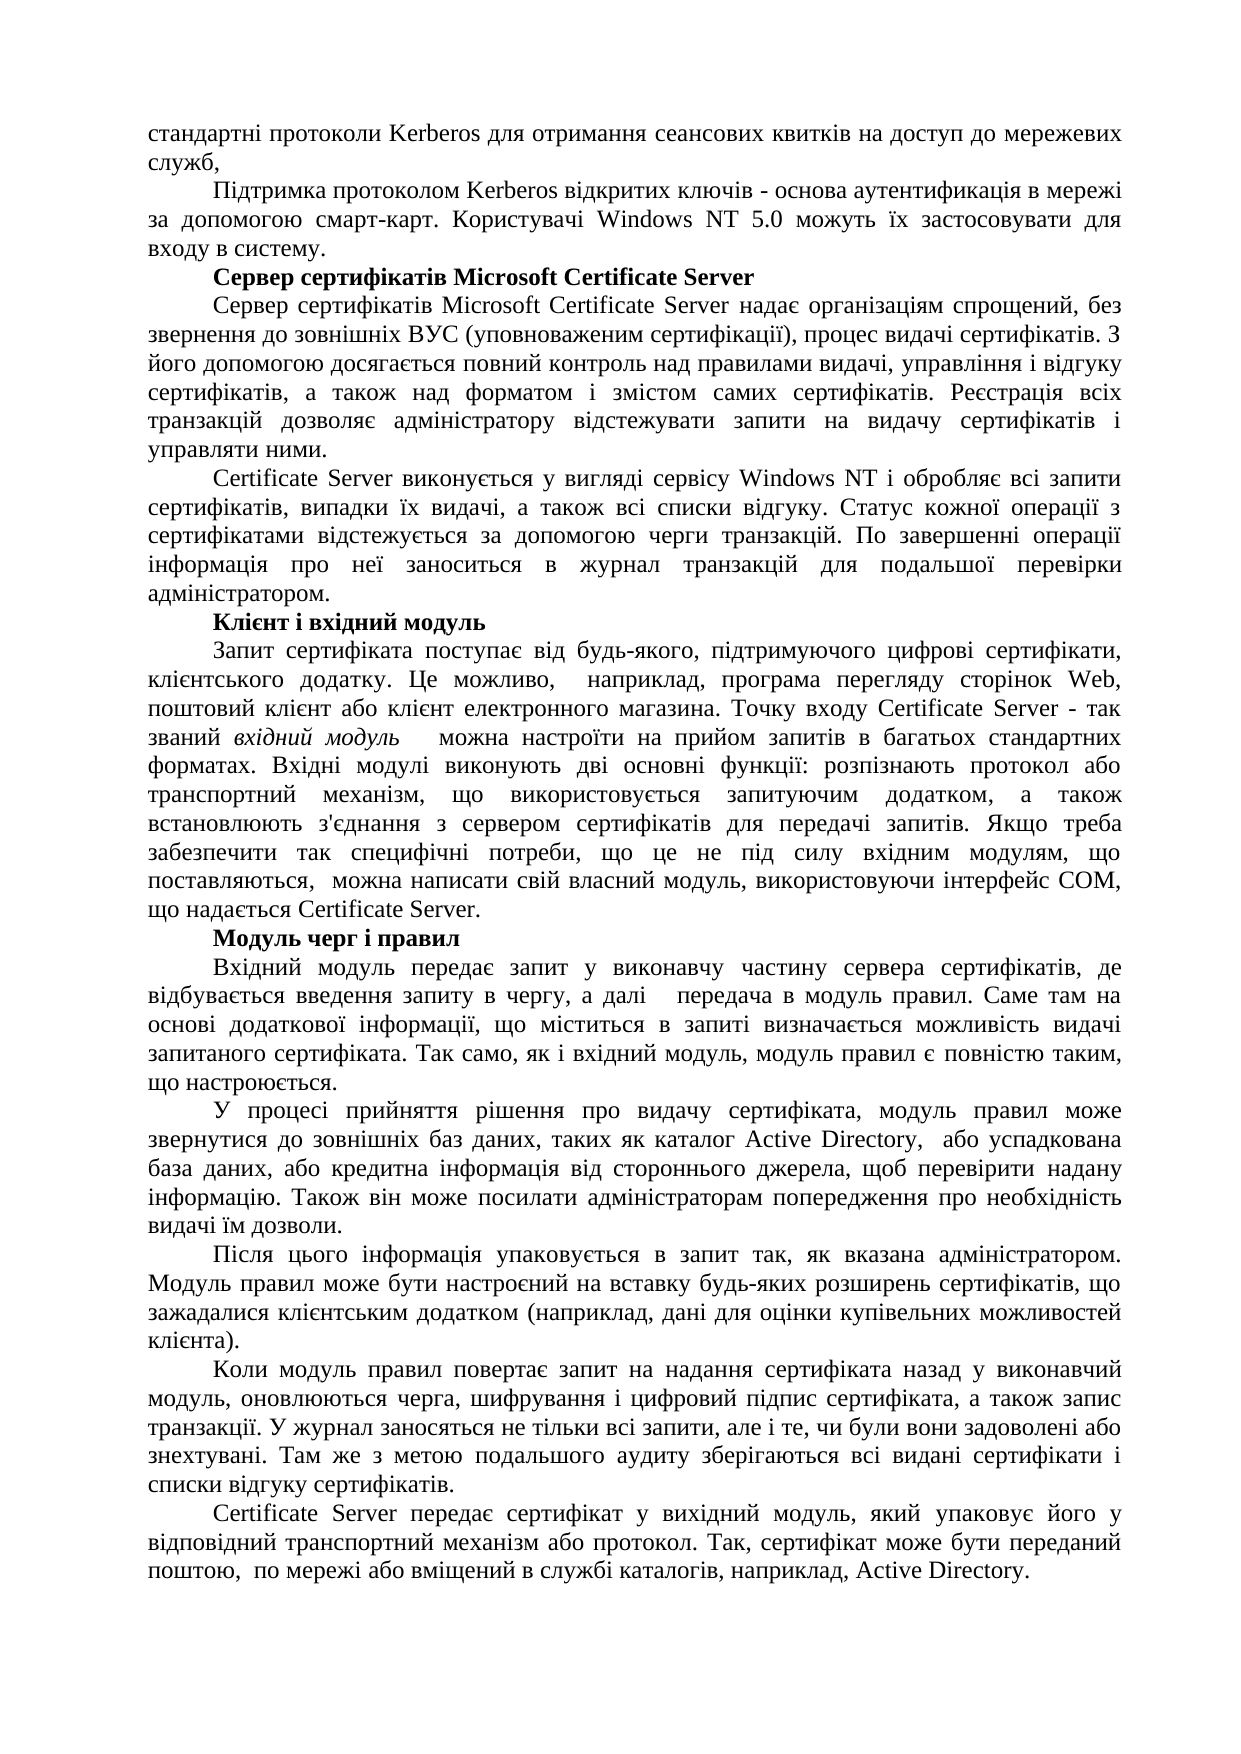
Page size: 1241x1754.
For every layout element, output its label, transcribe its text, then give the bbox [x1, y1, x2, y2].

text Вхідний модуль передає запит у виконавчу частину сервера сертифікатів, де відбувається введення запиту в чергу, а далі передача в модуль правил. Саме там на основі додаткової інформації, що міститься в запиті визначається можливість видачі запитаного сертифіката. Так само, як і вхідний модуль, модуль правил є повністю таким, що настроюється. [148, 952, 1122, 1096]
text Сервер сертифікатів Microsoft Certificate Server [148, 262, 1122, 291]
text Certificate Server передає сертифікат у вихідний модуль, який упаковує його у відповідний транспортний механізм або протокол. Так, сертифікат може бути переданий поштою, по мережі або вміщений в службі каталогів, наприклад, Active Directory. [148, 1498, 1122, 1584]
text Коли модуль правил повертає запит на надання сертифіката назад у виконавчий модуль, оновлюються черга, шифрування і цифровий підпис сертифіката, а також запис транзакції. У журнал заносяться не тільки всі запити, але і те, чи були вони задоволені або знехтувані. Там же з метою подальшого аудиту зберігаються всі видані сертифікати і списки відгуку сертифікатів. [148, 1354, 1122, 1498]
text Сервер сертифікатів Microsoft Certificate Server надає організаціям спрощений, без звернення до зовнішніх ВУС (уповноваженим сертифікації), процес видачі сертифікатів. З його допомогою досягається повний контроль над правилами видачі, управління і відгуку сертифікатів, а також над форматом і змістом самих сертифікатів. Реєстрація всіх транзакцій дозволяє адміністратору відстежувати запити на видачу сертифікатів і управляти ними. [148, 291, 1122, 463]
text Запит сертифіката поступає від будь-якого, підтримуючого цифрові сертифікати, клієнтського додатку. Це можливо, наприклад, програма перегляду сторінок Web, поштовий клієнт або клієнт електронного магазина. Точку входу Certificate Server - так званий вхідний модуль можна настроїти на прийом запитів в багатьох стандартних форматах. Вхідні модулі виконують дві основні функції: розпізнають протокол або транспортний механізм, що використовується запитуючим додатком, а також встановлюють з'єднання з сервером сертифікатів для передачі запитів. Якщо треба забезпечити так специфічні потреби, що це не під силу вхідним модулям, що поставляються, можна написати свій власний модуль, використовуючи інтерфейс СОМ, що надається Certificate Server. [148, 636, 1122, 923]
text Certificate Server виконується у вигляді сервісу Windows NT і обробляє всі запити сертифікатів, випадки їх видачі, а також всі списки відгуку. Статус кожної операції з сертифікатами відстежується за допомогою черги транзакцій. По завершенні операції інформація про неї заноситься в журнал транзакцій для подальшої перевірки адміністратором. [148, 463, 1122, 607]
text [148, 118, 1122, 176]
text Підтримка протоколом Kerberos відкритих ключів - основа аутентификація в мережі за допомогою смарт-карт. Користувачі Windows NT 5.0 можуть їх застосовувати для входу в систему. [148, 176, 1122, 262]
text У процесі прийняття рішення про видачу сертифіката, модуль правил може звернутися до зовнішніх баз даних, таких як каталог Active Directory, або успадкована база даних, або кредитна інформація від стороннього джерела, щоб перевірити надану інформацію. Також він може посилати адміністраторам попередження про необхідність видачі їм дозволи. [148, 1096, 1122, 1239]
text Модуль черг і правил [148, 923, 1122, 952]
text Після цього інформація упаковується в запит так, як вказана адміністратором. Модуль правил може бути настроєний на вставку будь-яких розширень сертифікатів, що зажадалися клієнтським додатком (наприклад, дані для оцінки купівельних можливостей клієнта). [148, 1239, 1122, 1354]
text Клієнт і вхідний модуль [148, 607, 1122, 636]
